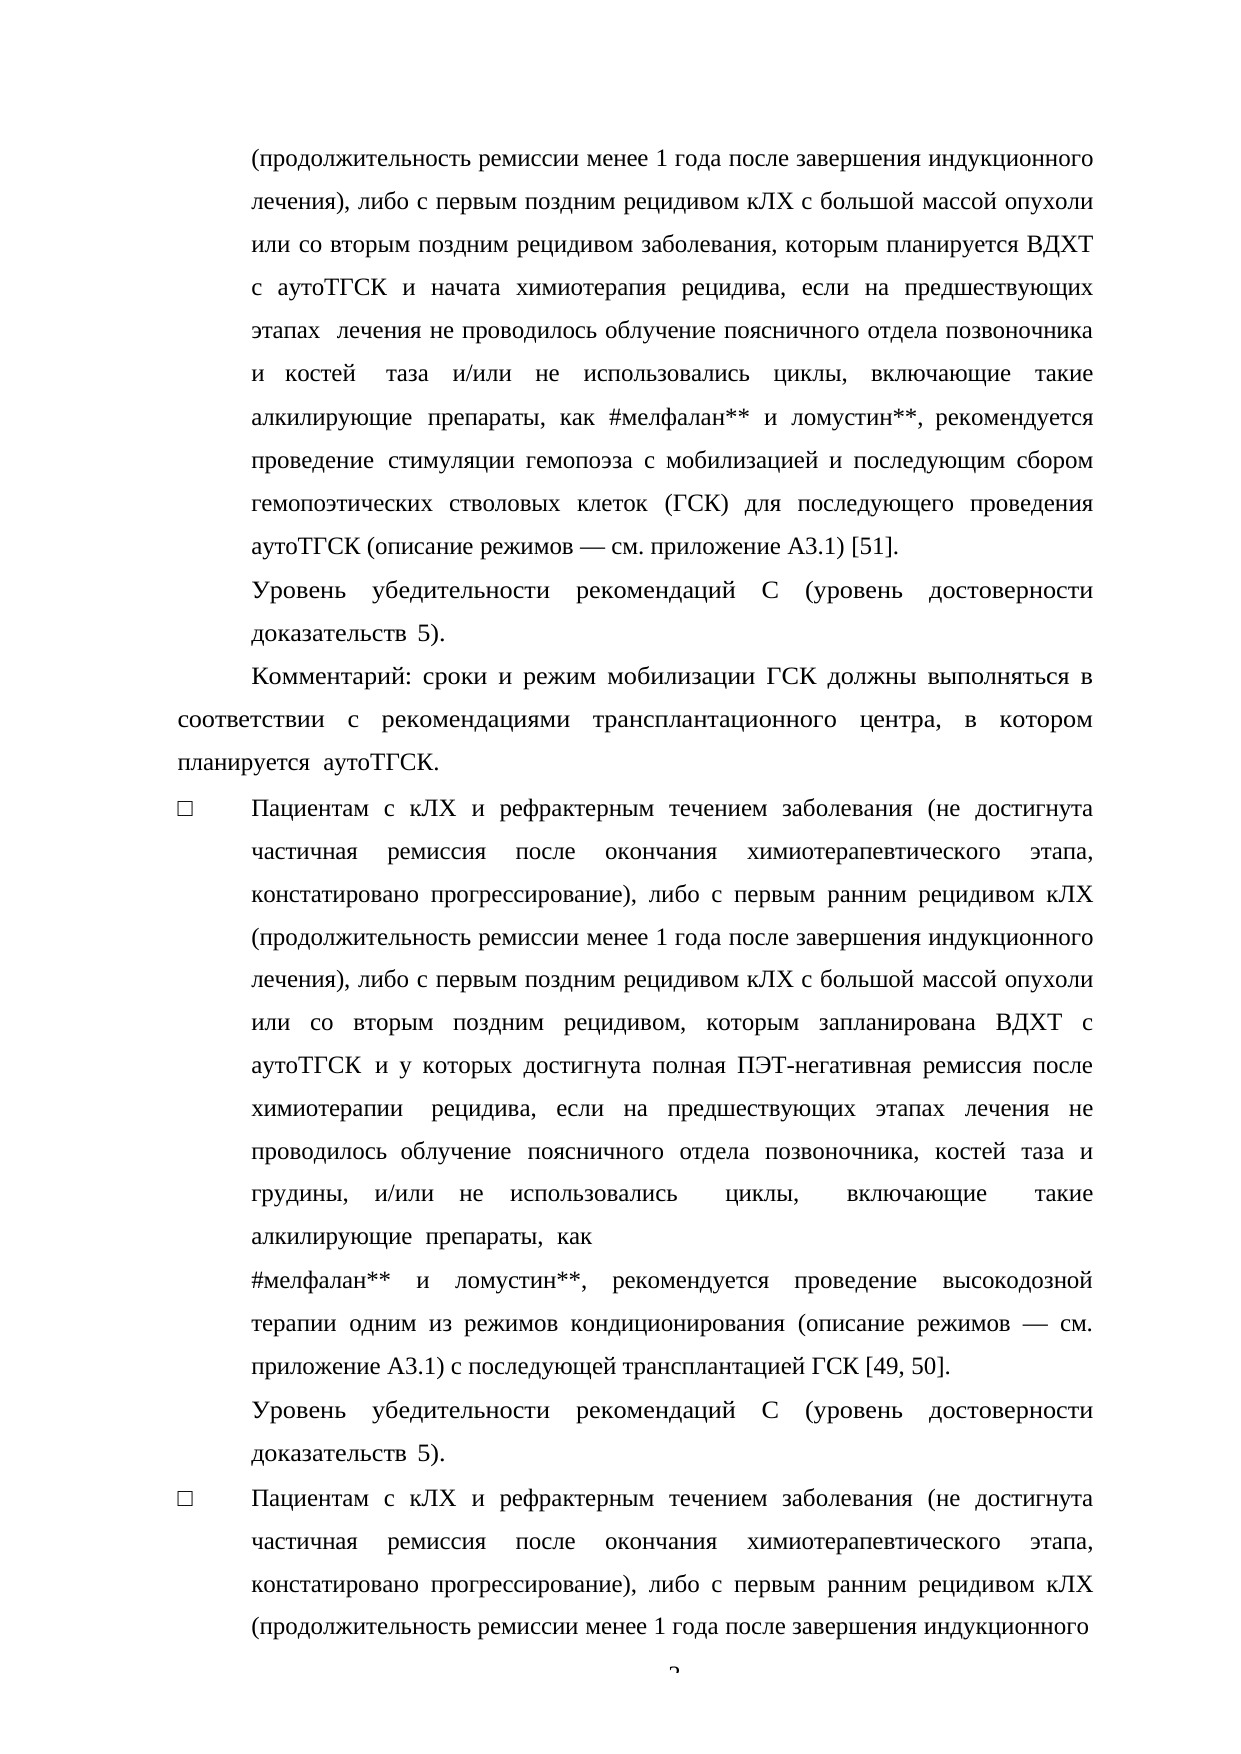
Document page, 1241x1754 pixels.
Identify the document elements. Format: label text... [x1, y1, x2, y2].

list Пациентам с кЛХ и рефрактерным течением заболевания (не достигнута частичная ремиссия после окончания химиотерапевтического этапа, констатировано прогрессирование), либо с первым ранним рецидивом кЛХ (продолжительность ремиссии менее 1 года после завершения индукционного лечения), либо с первым поздним рецидивом кЛХ с большой массой опухоли или со вторым поздним рецидивом, которым запланирована ВДХТ с аутоТГСК и у которых достигнута полная ПЭТ-негативная ремиссия после химиотерапии рецидива, если на предшествующих этапах лечения не проводилось облучение поясничного отдела позвоночника, костей таза и грудины, и/или не использовались циклы, включающие такие алкилирующие препараты, как [177, 793, 1093, 1250]
list Пациентам с кЛХ и рефрактерным течением заболевания (не достигнута частичная ремиссия после окончания химиотерапевтического этапа, констатировано прогрессирование), либо с первым ранним рецидивом кЛХ (продолжительность ремиссии менее 1 года после завершения индукционного [177, 1483, 1093, 1640]
text #мелфалан** и ломустин**, рекомендуется проведение высокодозной терапии одним из режимов кондиционирования (описание режимов — см. приложение А3.1) с последующей трансплантацией ГСК [49, 50]. [251, 1265, 1093, 1380]
text (продолжительность ремиссии менее 1 года после завершения индукционного лечения), либо с первым поздним рецидивом кЛХ с большой массой опухоли или со вторым поздним рецидивом заболевания, которым планируется ВДХТ с аутоТГСК и начата химиотерапия рецидива, если на предшествующих этапах лечения не проводилось облучение поясничного отдела позвоночника и костей таза и/или не использовались циклы, включающие такие алкилирующие препараты, как #мелфалан** и ломустин**, рекомендуется проведение стимуляции гемопоэза с мобилизацией и последующим сбором гемопоэтических стволовых клеток (ГСК) для последующего проведения аутоТГСК (описание режимов — см. приложение А3.1) [51]. [251, 143, 1093, 560]
text Уровень убедительности рекомендаций C (уровень достоверности доказательств 5). [251, 1395, 1093, 1467]
text Уровень убедительности рекомендаций С (уровень достоверности доказательств 5). [251, 575, 1093, 647]
text Комментарий: сроки и режим мобилизации ГСК должны выполняться в соответствии с рекомендациями трансплантационного центра, в котором планируется аутоТГСК. [177, 661, 1093, 776]
